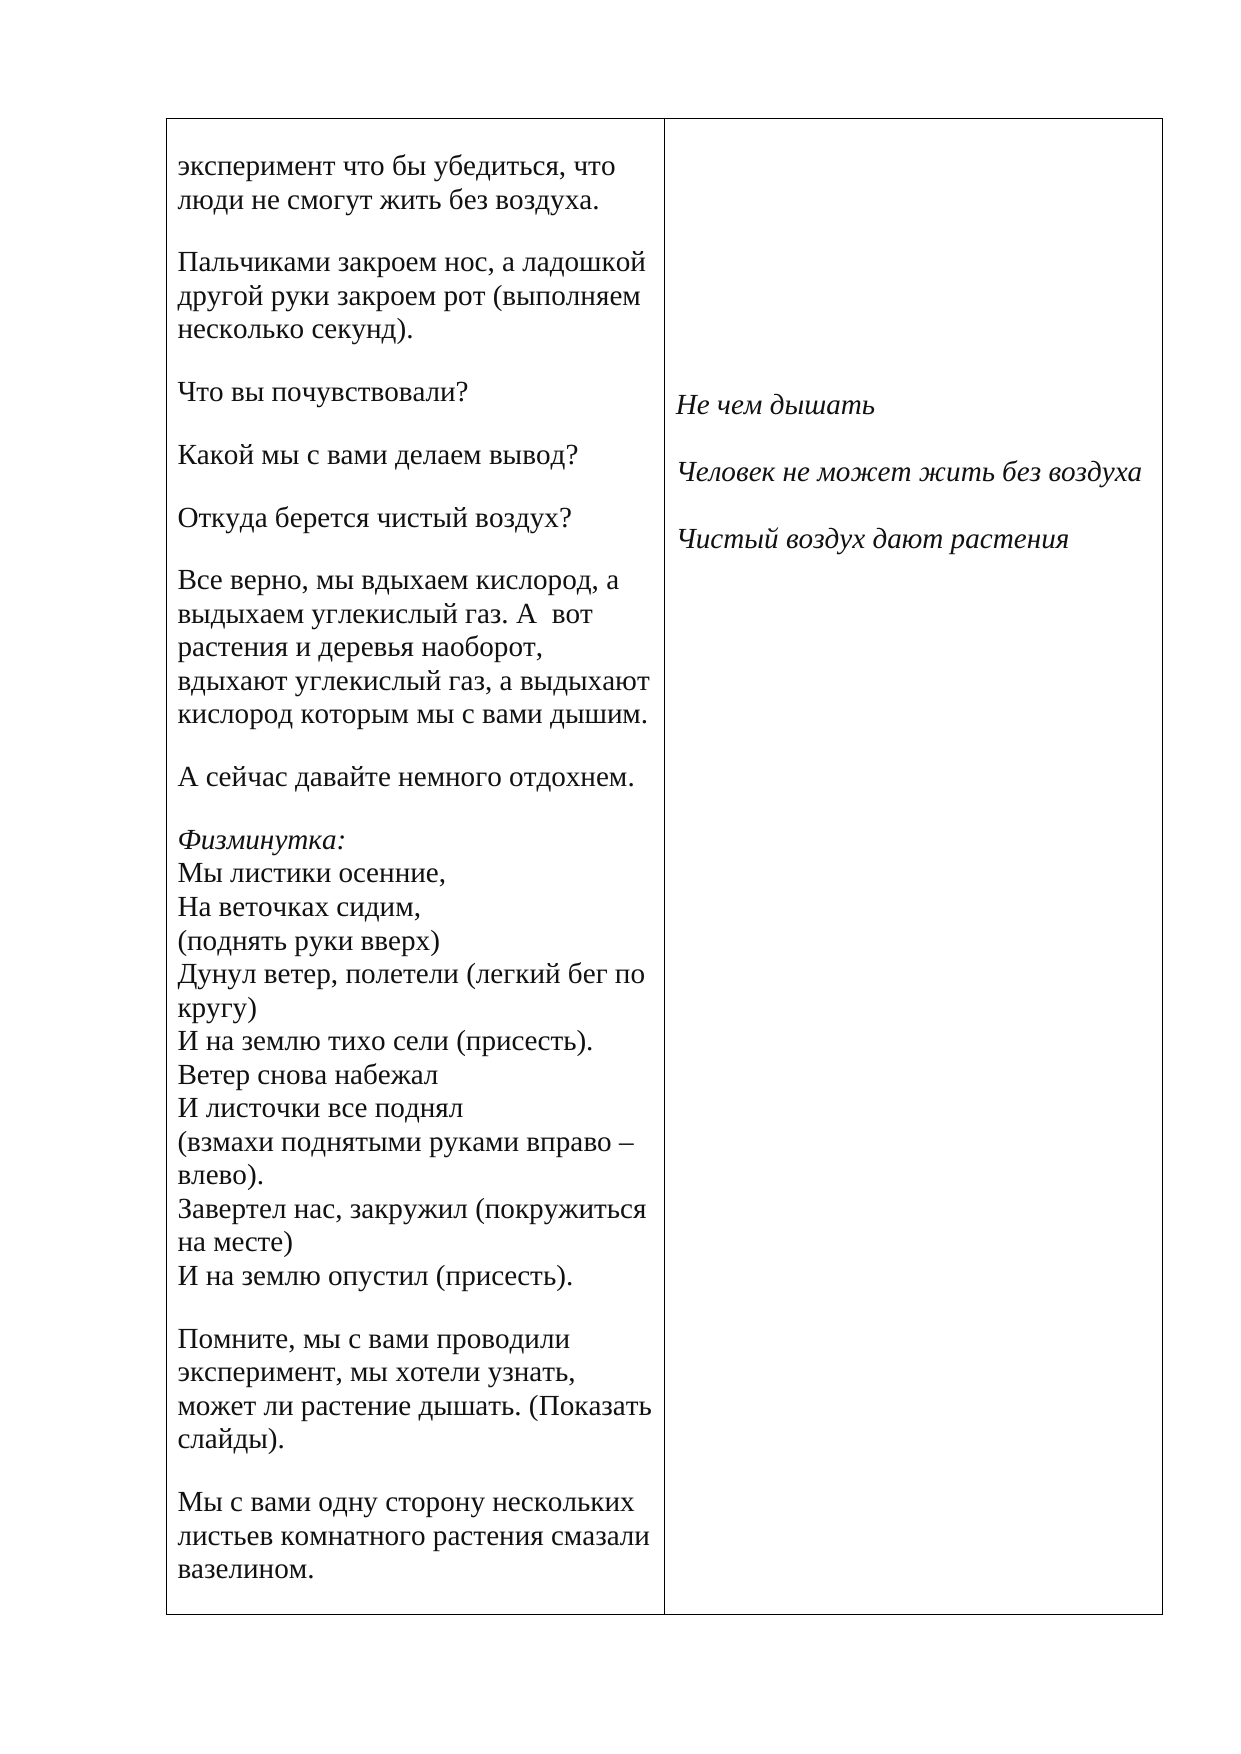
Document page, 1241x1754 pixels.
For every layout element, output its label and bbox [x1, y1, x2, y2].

table_cell [665, 119, 1162, 1614]
table_cell [167, 119, 664, 1614]
